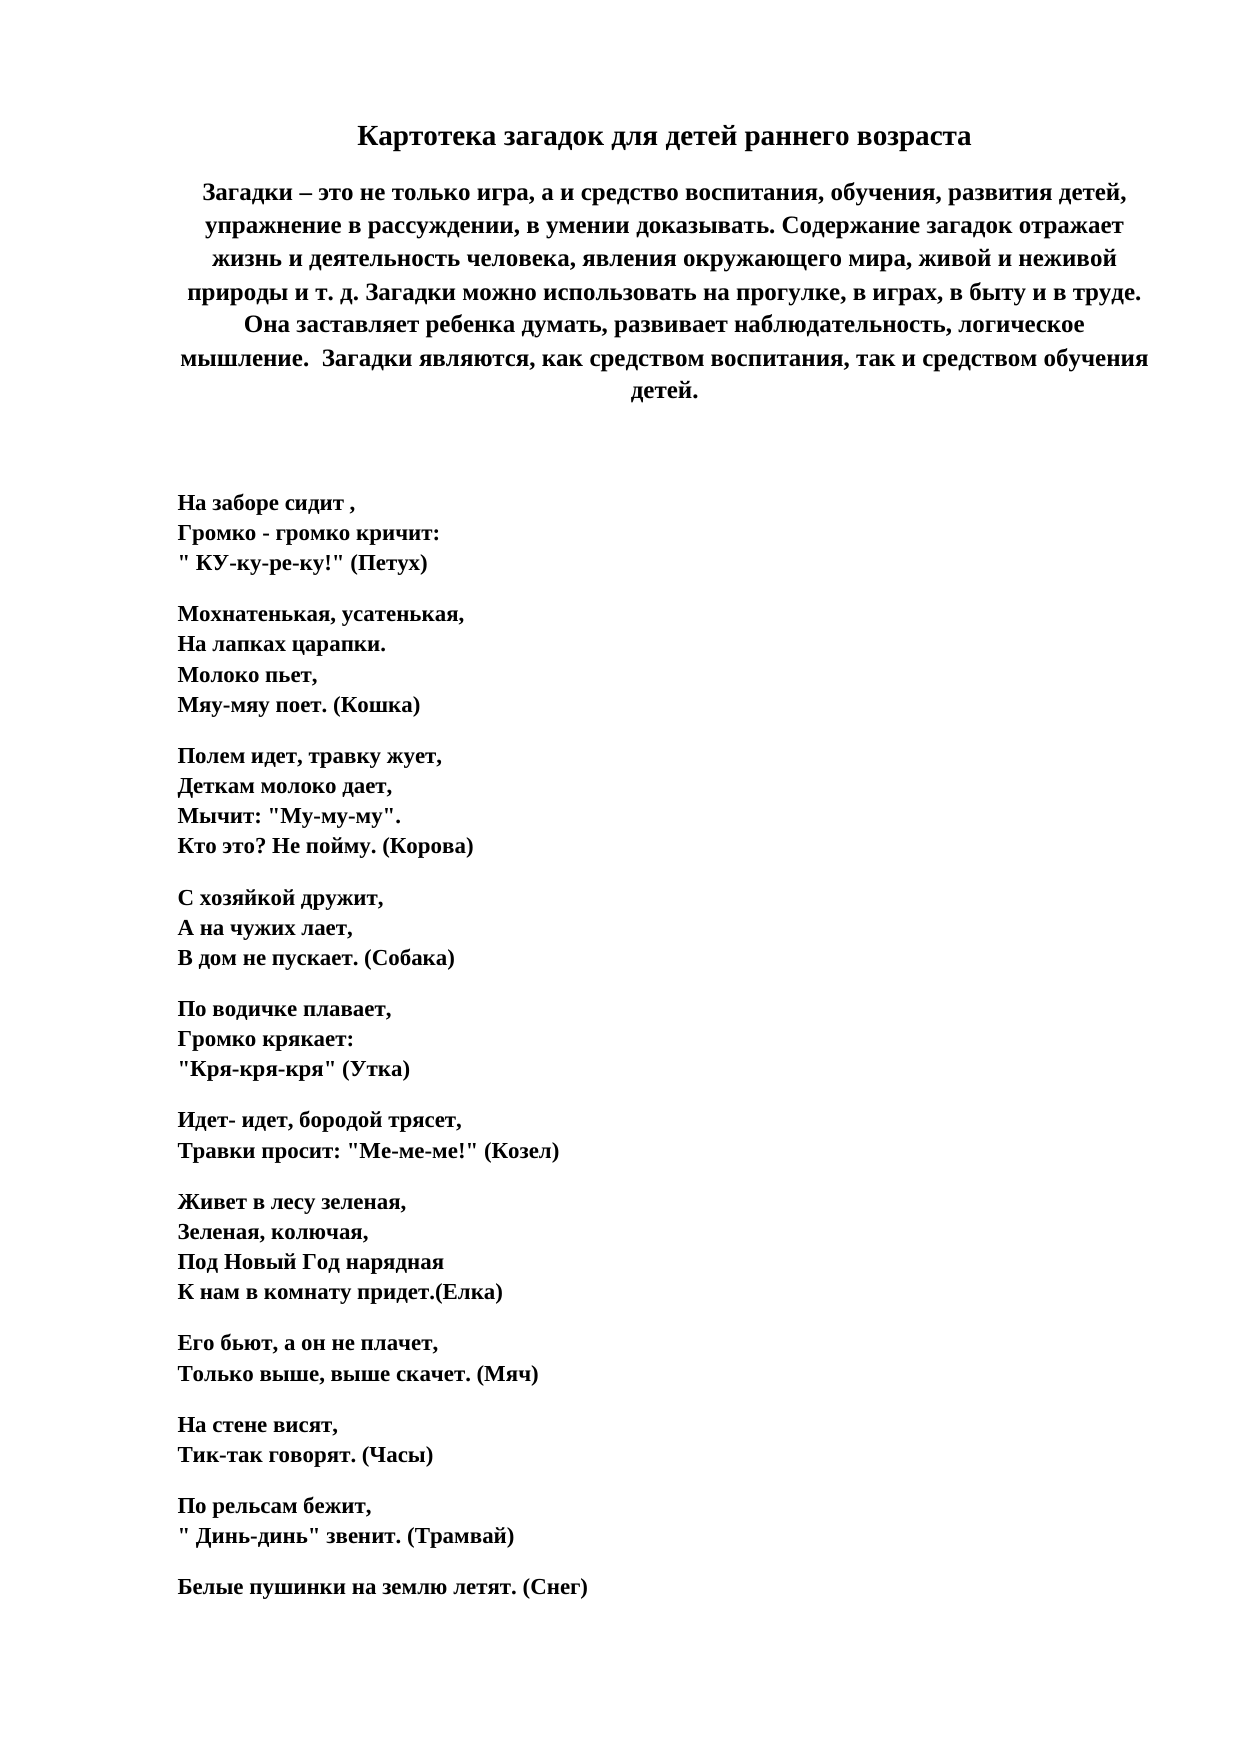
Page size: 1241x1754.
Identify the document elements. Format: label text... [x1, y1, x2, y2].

text На заборе сидит , Громко - громко кричит: " КУ-ку-ре-ку!" (Петух) [177, 489, 1152, 576]
text По рельсам бежит, " Динь-динь" звенит. (Трамвай) [177, 1492, 1152, 1548]
text На стене висят, Тик-так говорят. (Часы) [177, 1411, 1152, 1467]
text Живет в лесу зеленая, Зеленая, колючая, Под Новый Год нарядная К нам в комнату придет.(Елка) [177, 1188, 1152, 1305]
text Белые пушинки на землю летят. (Снег) [177, 1573, 1152, 1599]
text Его бьют, а он не плачет, Только выше, выше скачет. (Мяч) [177, 1329, 1152, 1386]
text Мохнатенькая, усатенькая, На лапках царапки. Молоко пьет, Мяу-мяу поет. (Кошка) [177, 600, 1152, 717]
text Идет- идет, бородой трясет, Травки просит: "Ме-ме-ме!" (Козел) [177, 1107, 1152, 1163]
text По водичке плавает, Громко крякает: "Кря-кря-кря" (Утка) [177, 995, 1152, 1082]
text С хозяйкой дружит, А на чужих лает, В дом не пускает. (Собака) [177, 884, 1152, 970]
text Картотека загадок для детей раннего возраста [177, 118, 1152, 152]
text Загадки – это не только игра, а и средство воспитания, обучения, развития детей, упражнение в рассуждении, в умении доказывать. Содержание загадок отражает жизнь и деятельность человека, явления окружающего мира, живой и неживой природы и т. д. Загадки можно использовать на прогулке, в играх, в быту и в труде. Она заставляет ребенка думать, развивает наблюдательность, логическое мышление. Загадки являются, как средством воспитания, так и средством обучения детей. [177, 177, 1152, 404]
text Полем идет, травку жует, Деткам молоко дает, Мычит: "Му-му-му". Кто это? Не пойму. (Корова) [177, 742, 1152, 859]
